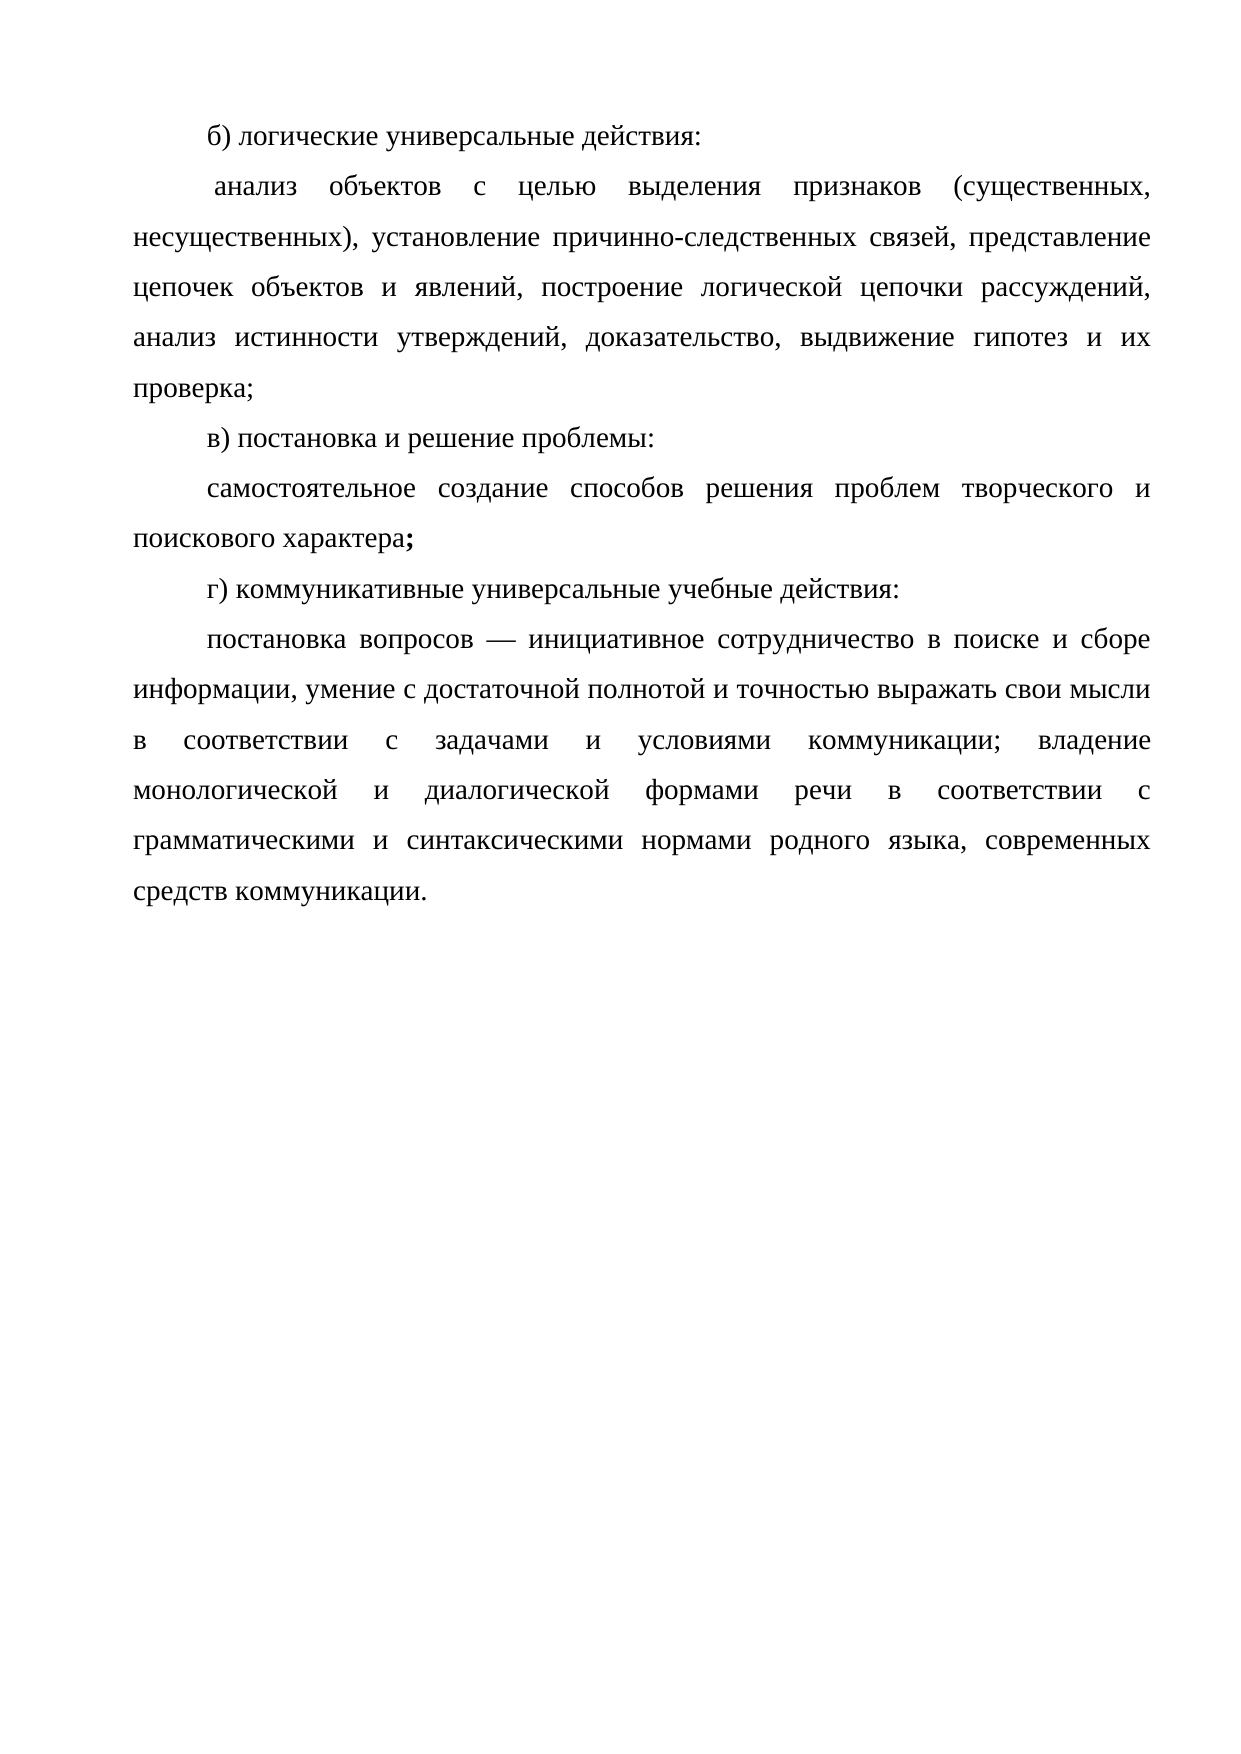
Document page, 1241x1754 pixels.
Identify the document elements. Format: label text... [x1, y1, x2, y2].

text в) постановка и решение проблемы: [133, 420, 1152, 453]
text анализ объектов с целью выделения признаков (существенных, несущественных), установление причинно-следственных связей, представление цепочек объектов и явлений, построение логической цепочки рассуждений, анализ истинности утверждений, доказательство, выдвижение гипотез и их проверка; [133, 168, 1152, 403]
text самостоятельное создание способов решения проблем творческого и поискового характера; [133, 470, 1152, 554]
text г) коммуникативные универсальные учебные действия: [133, 571, 1152, 604]
text постановка вопросов — инициативное сотрудничество в поиске и сборе информации, умение с достаточной полнотой и точностью выражать свои мысли в соответствии с задачами и условиями коммуникации; владение монологической и диалогической формами речи в соответствии с грамматическими и синтаксическими нормами родного языка, современных средств коммуникации. [133, 621, 1152, 906]
text б) логические универсальные действия: [133, 118, 1152, 152]
